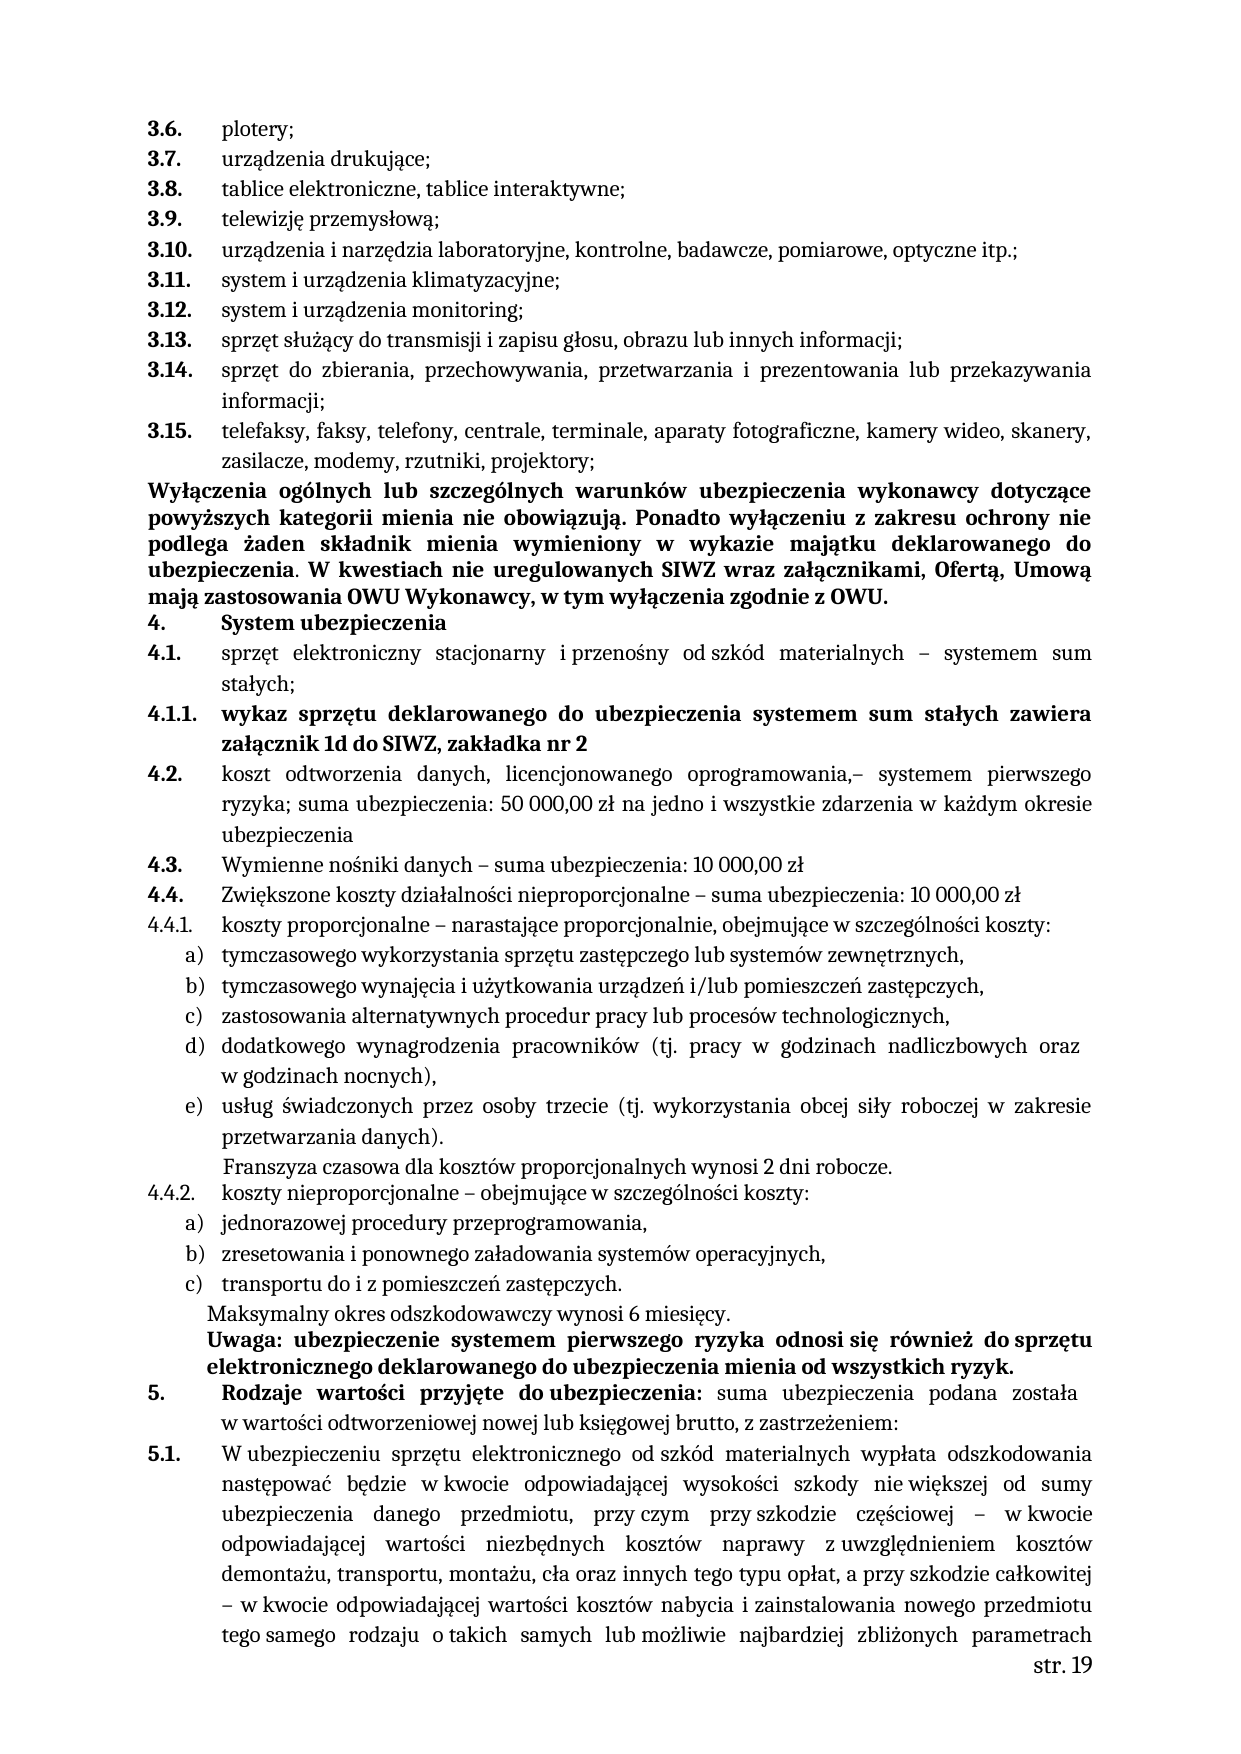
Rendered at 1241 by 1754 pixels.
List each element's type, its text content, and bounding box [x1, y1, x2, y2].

list Zwiększone koszty działalności nieproporcjonalne – suma ubezpieczenia: 10 000,00 zł [148, 882, 1093, 908]
list usług świadczonych przez osoby trzecie (tj. wykorzystania obcej siły roboczej w zakresie przetwarzania danych). [185, 1093, 1093, 1150]
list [148, 1440, 1093, 1648]
list sprzęt do zbierania, przechowywania, przetwarzania i prezentowania lub przekazywania informacji; [148, 357, 1093, 414]
list Wymienne nośniki danych – suma ubezpieczenia: 10 000,00 zł [148, 852, 1093, 878]
text Uwaga: ubezpieczenie systemem pierwszego ryzyka odnosi się również do sprzętu elektronicznego deklarowanego do ubezpieczenia mienia od wszystkich ryzyk. [207, 1327, 1093, 1380]
text Wyłączenia ogólnych lub szczególnych warunków ubezpieczenia wykonawcy dotyczące powyższych kategorii mienia nie obowiązują. Ponadto wyłączeniu z zakresu ochrony nie podlega żaden składnik mienia wymieniony w wykazie majątku deklarowanego do ubezpieczenia. W kwestiach nie uregulowanych SIWZ wraz załącznikami, Ofertą, Umową mają zastosowania OWU Wykonawcy, w tym wyłączenia zgodnie z OWU. [148, 478, 1093, 610]
list telewizję przemysłową; [148, 206, 1093, 233]
list plotery; [148, 116, 1093, 142]
list System ubezpieczenia [148, 610, 1093, 636]
list telefaksy, faksy, telefony, centrale, terminale, aparaty fotograficzne, kamery wideo, skanery, zasilacze, modemy, rzutniki, projektory; [148, 418, 1093, 474]
list jednorazowej procedury przeprogramowania, [185, 1210, 1093, 1237]
list koszty nieproporcjonalne – obejmujące w szczególności koszty: [148, 1180, 1093, 1206]
list zastosowania alternatywnych procedur pracy lub procesów technologicznych, [185, 1003, 1093, 1029]
text Franszyza czasowa dla kosztów proporcjonalnych wynosi 2 dni robocze. [223, 1154, 1093, 1180]
list koszty proporcjonalne – narastające proporcjonalnie, obejmujące w szczególności koszty: [148, 912, 1093, 938]
list koszt odtworzenia danych, licencjonowanego oprogramowania,– systemem pierwszego ryzyka; suma ubezpieczenia: 50 000,00 zł na jedno i wszystkie zdarzenia w każdym okresie ubezpieczenia [148, 761, 1093, 848]
list tablice elektroniczne, tablice interaktywne; [148, 176, 1093, 202]
list tymczasowego wykorzystania sprzętu zastępczego lub systemów zewnętrznych, [185, 942, 1093, 968]
list transportu do i z pomieszczeń zastępczych. [185, 1271, 1093, 1297]
list Rodzaje wartości przyjęte do ubezpieczenia: suma ubezpieczenia podana została w wartości odtworzeniowej nowej lub księgowej brutto, z zastrzeżeniem: [148, 1380, 1093, 1436]
list wykaz sprzętu deklarowanego do ubezpieczenia systemem sum stałych zawiera załącznik 1d do SIWZ, zakładka nr 2 [148, 701, 1093, 757]
list tymczasowego wynajęcia i użytkowania urządzeń i/lub pomieszczeń zastępczych, [185, 972, 1093, 999]
list sprzęt służący do transmisji i zapisu głosu, obrazu lub innych informacji; [148, 327, 1093, 353]
list dodatkowego wynagrodzenia pracowników (tj. pracy w godzinach nadliczbowych oraz w godzinach nocnych), [185, 1033, 1093, 1089]
list sprzęt elektroniczny stacjonarny i przenośny od szkód materialnych – systemem sum stałych; [148, 640, 1093, 697]
list urządzenia i narzędzia laboratoryjne, kontrolne, badawcze, pomiarowe, optyczne itp.; [148, 236, 1093, 263]
list system i urządzenia monitoring; [148, 297, 1093, 323]
list system i urządzenia klimatyzacyjne; [148, 267, 1093, 293]
text Maksymalny okres odszkodowawczy wynosi 6 miesięcy. [207, 1301, 1093, 1327]
list zresetowania i ponownego załadowania systemów operacyjnych, [185, 1240, 1093, 1267]
list urządzenia drukujące; [148, 146, 1093, 172]
